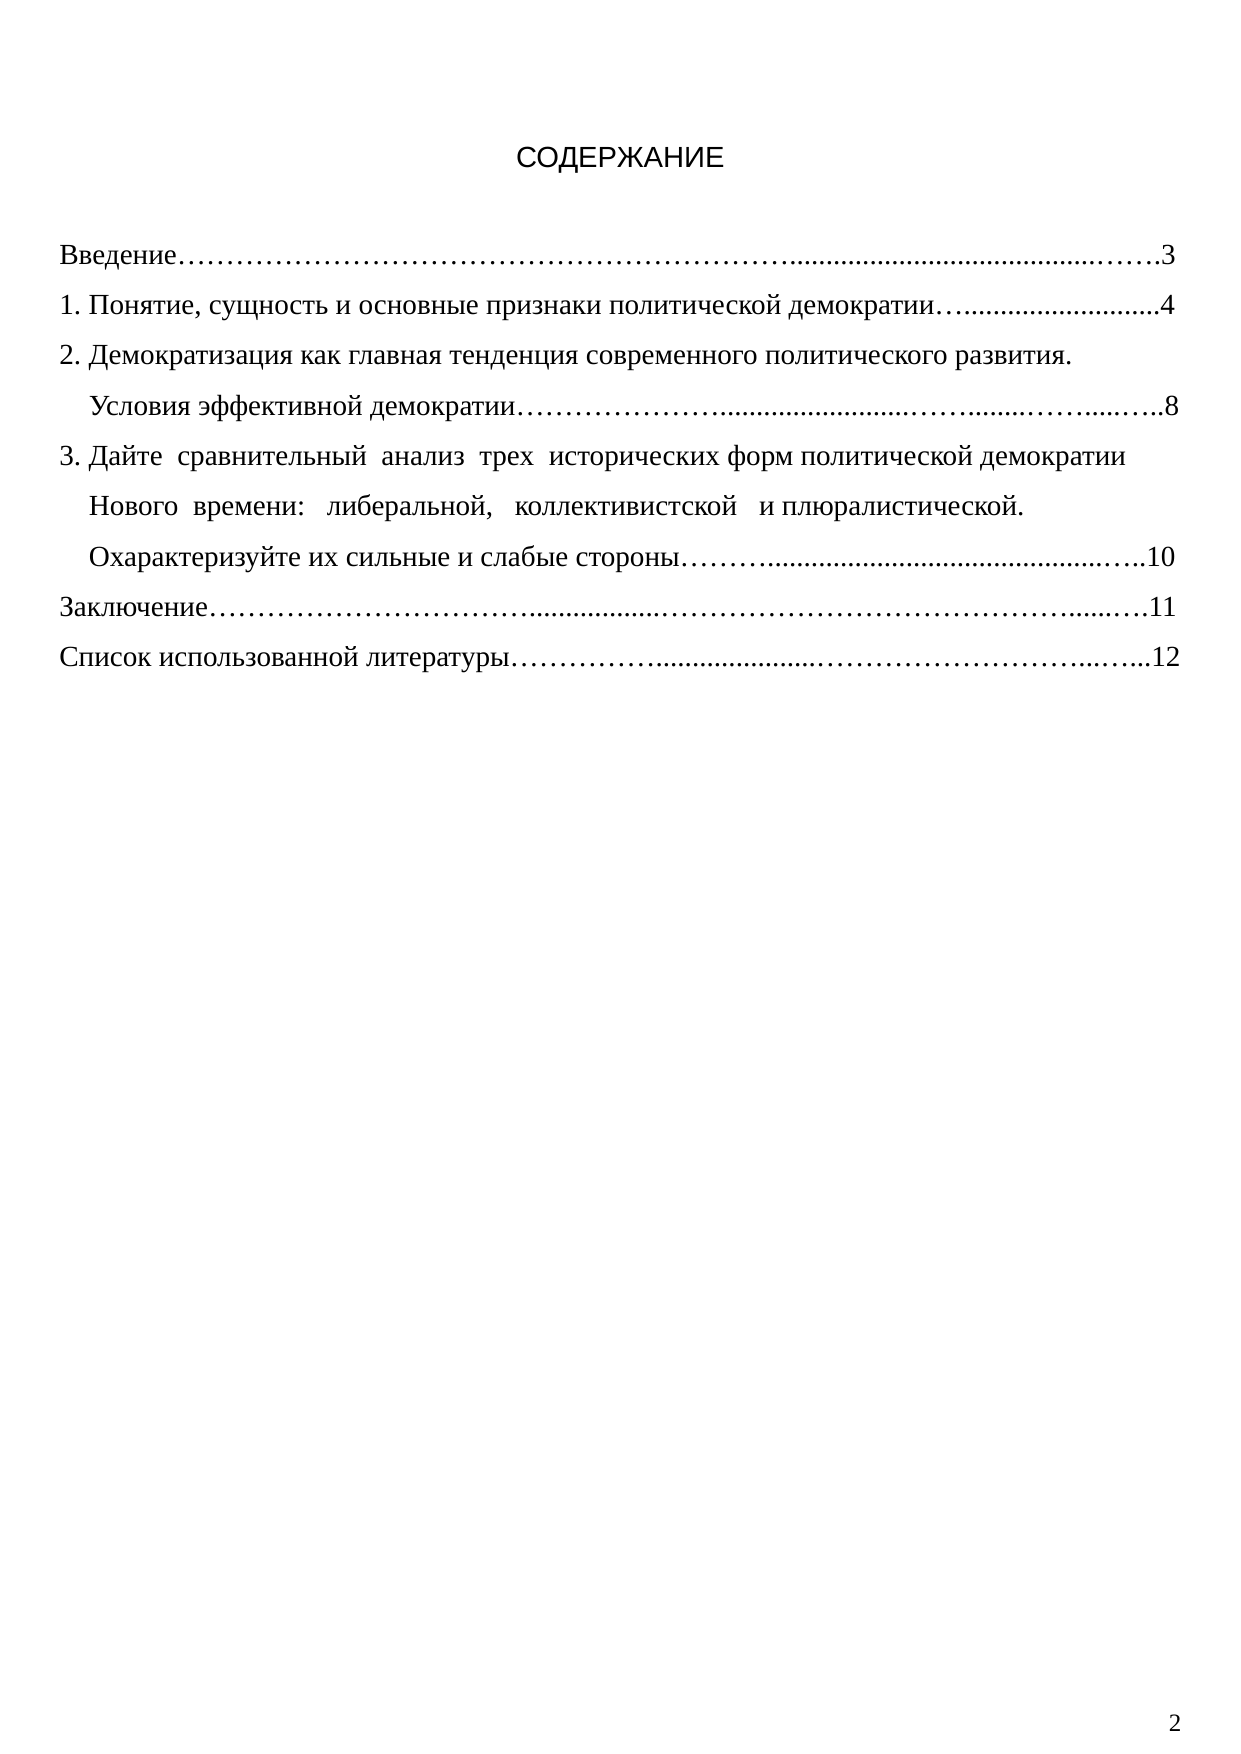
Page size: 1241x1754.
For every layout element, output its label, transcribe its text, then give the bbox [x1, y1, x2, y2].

text Введение………………………………………………………..........................................…….3 [59, 237, 1181, 270]
text 3. Дайте сравнительный анализ трех исторических форм политической демократии Нового времени: либеральной, коллективистской и плюралистической. Охарактеризуйте их сильные и слабые стороны………..............................................…..10 [59, 438, 1181, 572]
text Заключение……………………………..................……………………………………......….11 [59, 589, 1181, 622]
text Список использованной литературы……………......................………………………...…...12 [59, 639, 1181, 673]
text 1. Понятие, сущность и основные признаки политической демократии…...........................4 [59, 287, 1181, 321]
subtitle СОДЕРЖАНИЕ [59, 140, 1181, 174]
text 2. Демократизация как главная тенденция современного политического развития. Условия эффективной демократии…………………..........................……........…….....…..8 [59, 337, 1181, 421]
